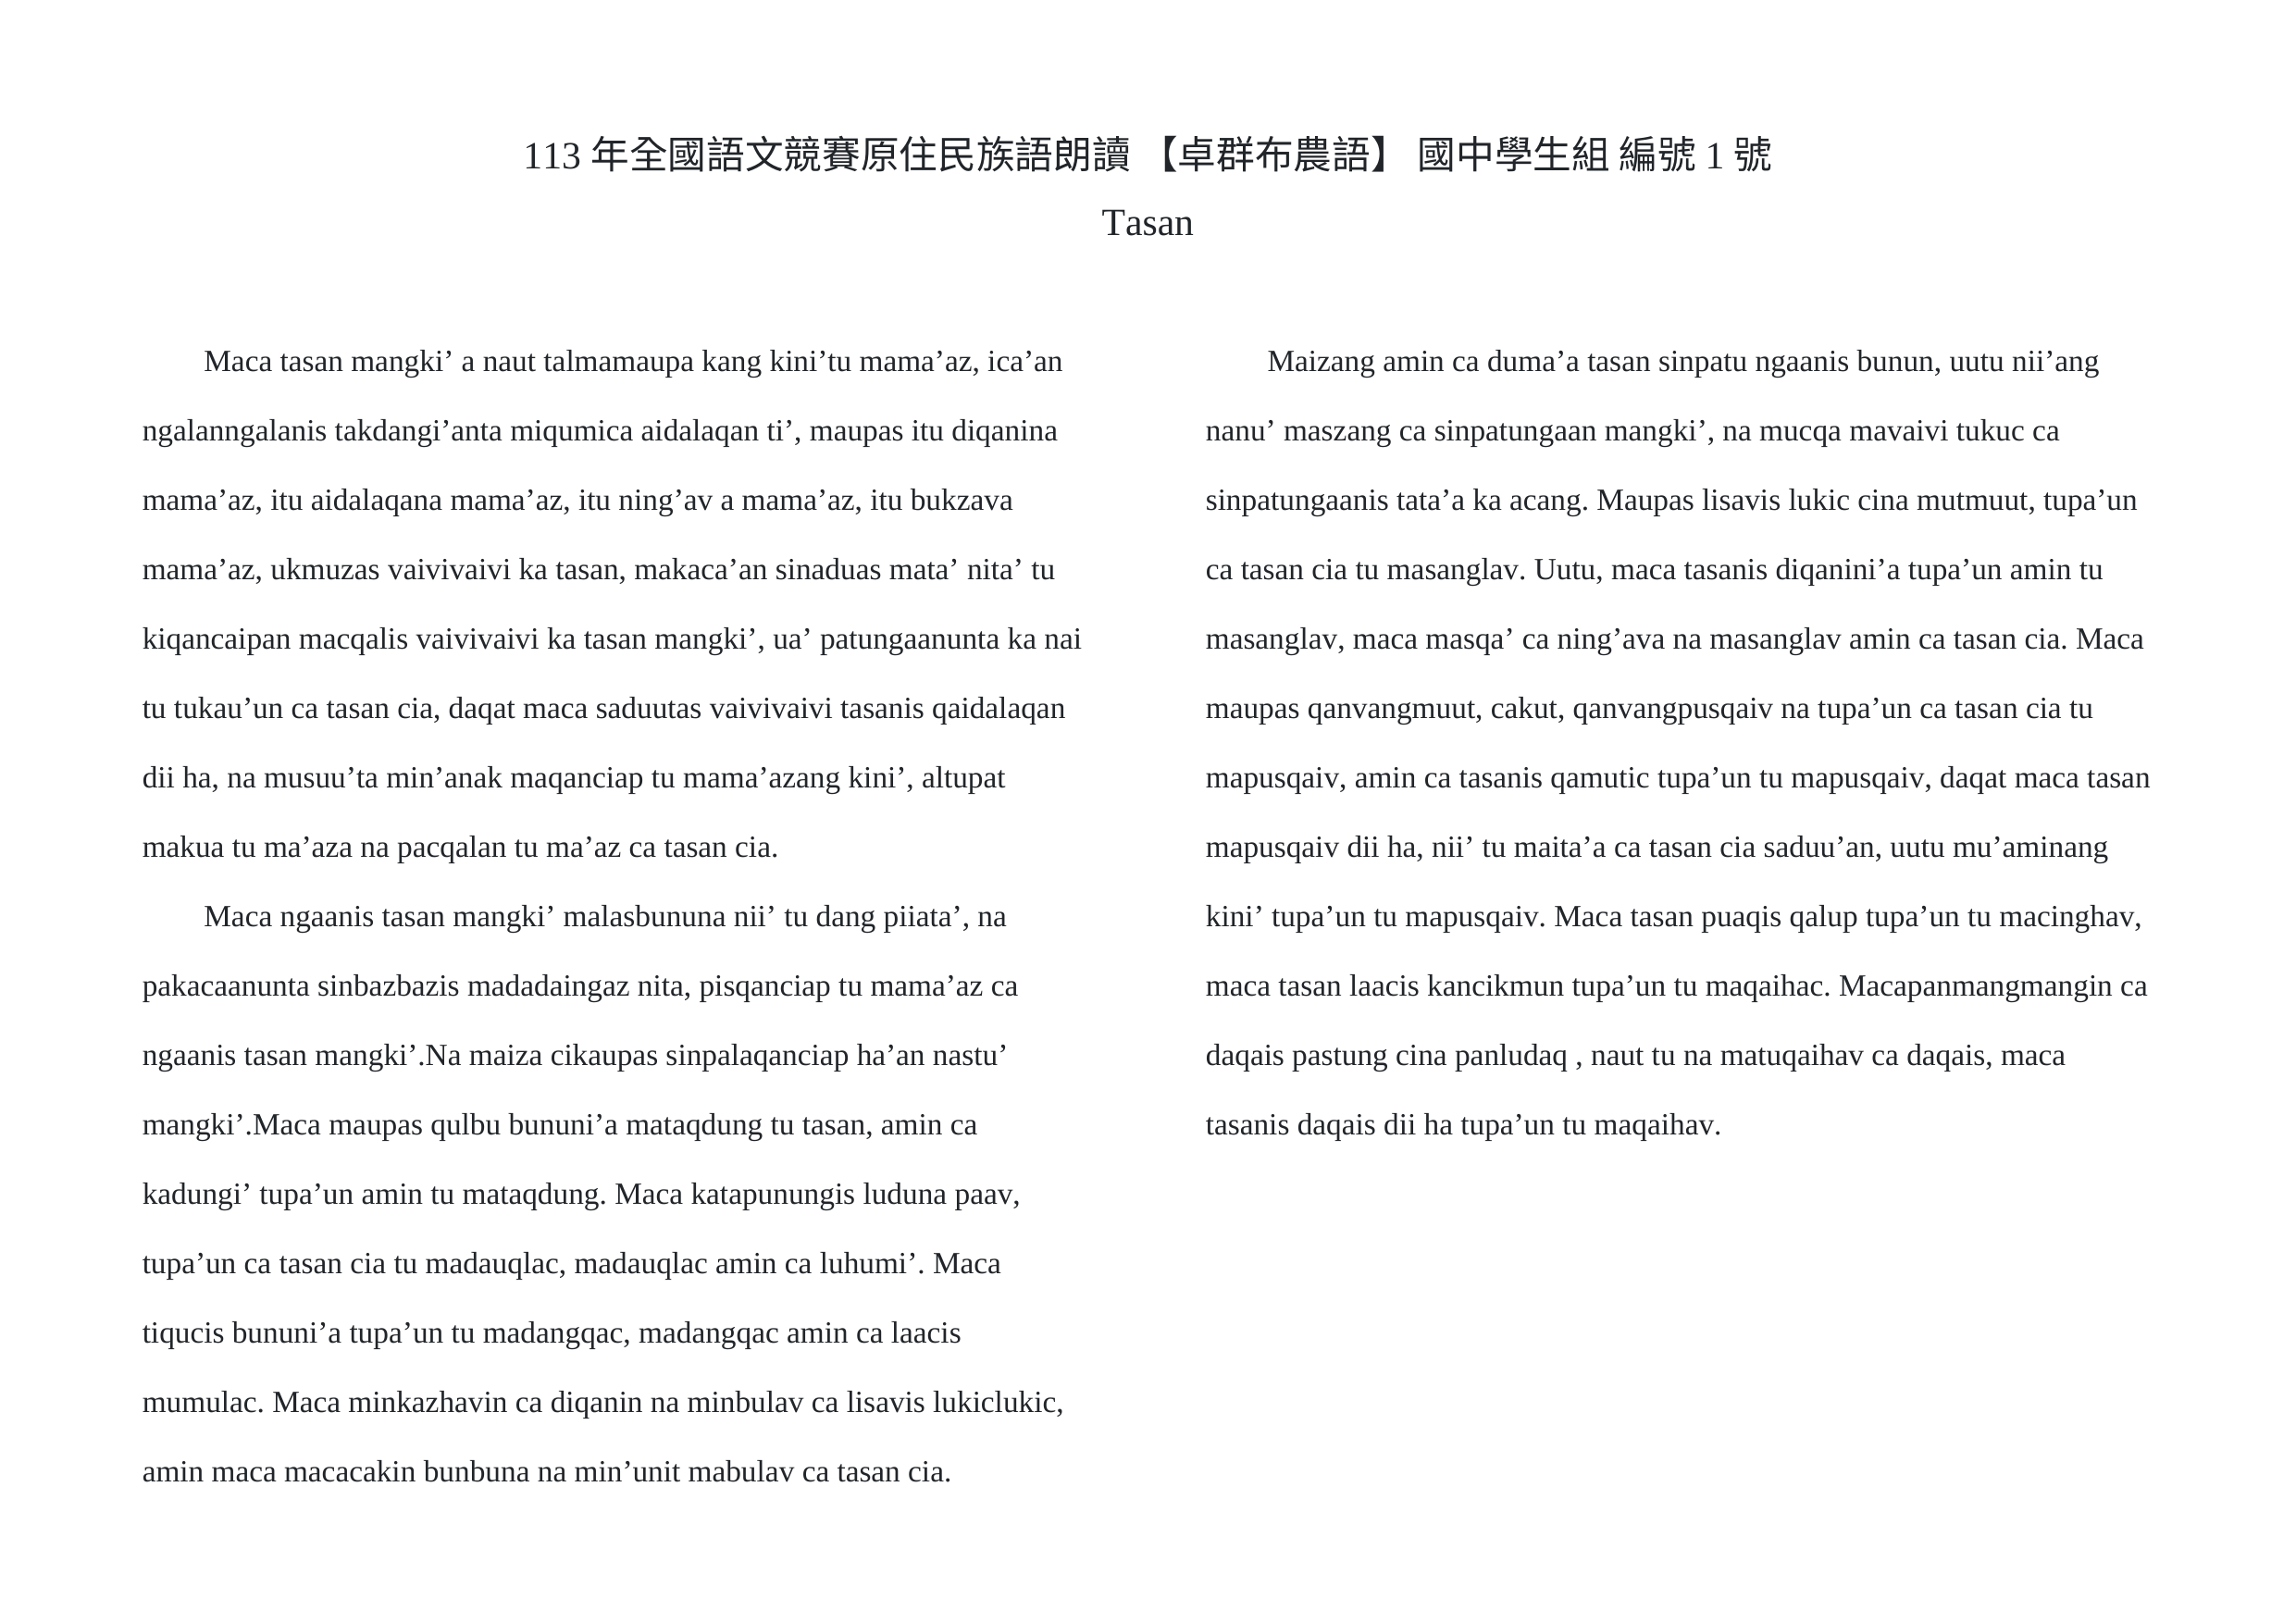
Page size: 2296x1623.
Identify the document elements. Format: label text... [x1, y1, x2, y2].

text Maca tasan mangki’ a naut talmamaupa kang kini’tu mama’az, ica’an ngalanngalanis takdangi’anta miqumica aidalaqan ti’, maupas itu diqanina mama’az, itu aidalaqana mama’az, itu ning’av a mama’az, itu bukzava mama’az, ukmuzas vaivivaivi ka tasan, makaca’an sinaduas mata’ nita’ tu kiqancaipan macqalis vaivivaivi ka tasan mangki’, ua’ patungaanunta ka nai tu tukau’un ca tasan cia, daqat maca saduutas vaivivaivi tasanis qaidalaqan dii ha, na musuu’ta min’anak maqanciap tu mama’azang kini’, altupat makua tu ma’aza na pacqalan tu ma’az ca tasan cia. [142, 326, 1090, 881]
text Maizang amin ca duma’a tasan sinpatu ngaanis bunun, uutu nii’ang nanu’ maszang ca sinpatungaan mangki’, na mucqa mavaivi tukuc ca sinpatungaanis tata’a ka acang. Maupas lisavis lukic cina mutmuut, tupa’un ca tasan cia tu masanglav. Uutu, maca tasanis diqanini’a tupa’un amin tu masanglav, maca masqa’ ca ning’ava na masanglav amin ca tasan cia. Maca maupas qanvangmuut, cakut, qanvangpusqaiv na tupa’un ca tasan cia tu mapusqaiv, amin ca tasanis qamutic tupa’un tu mapusqaiv, daqat maca tasan mapusqaiv dii ha, nii’ tu maita’a ca tasan cia saduu’an, uutu mu’aminang kini’ tupa’un tu mapusqaiv. Maca tasan puaqis qalup tupa’un tu macinghav, maca tasan laacis kancikmun tupa’un tu maqaihac. Macapanmangmangin ca daqais pastung cina panludaq , naut tu na matuqaihav ca daqais, maca tasanis daqais dii ha tupa’un tu maqaihav. [1206, 326, 2153, 1158]
text 113 年全國語文競賽原住民族語朗讀 【卓群布農語】 國中學生組 編號 1 號 [142, 118, 2153, 187]
text Tasan [142, 187, 2153, 256]
text Maca ngaanis tasan mangki’ malasbununa nii’ tu dang piiata’, na pakacaanunta sinbazbazis madadaingaz nita, pisqanciap tu mama’az ca ngaanis tasan mangki’.Na maiza cikaupas sinpalaqanciap ha’an nastu’ mangki’.Maca maupas qulbu bununi’a mataqdung tu tasan, amin ca kadungi’ tupa’un amin tu mataqdung. Maca katapunungis luduna paav, tupa’un ca tasan cia tu madauqlac, madauqlac amin ca luhumi’. Maca tiqucis bununi’a tupa’un tu madangqac, madangqac amin ca laacis mumulac. Maca minkazhavin ca diqanin na minbulav ca lisavis lukiclukic, amin maca macacakin bunbuna na min’unit mabulav ca tasan cia. [142, 881, 1090, 1505]
